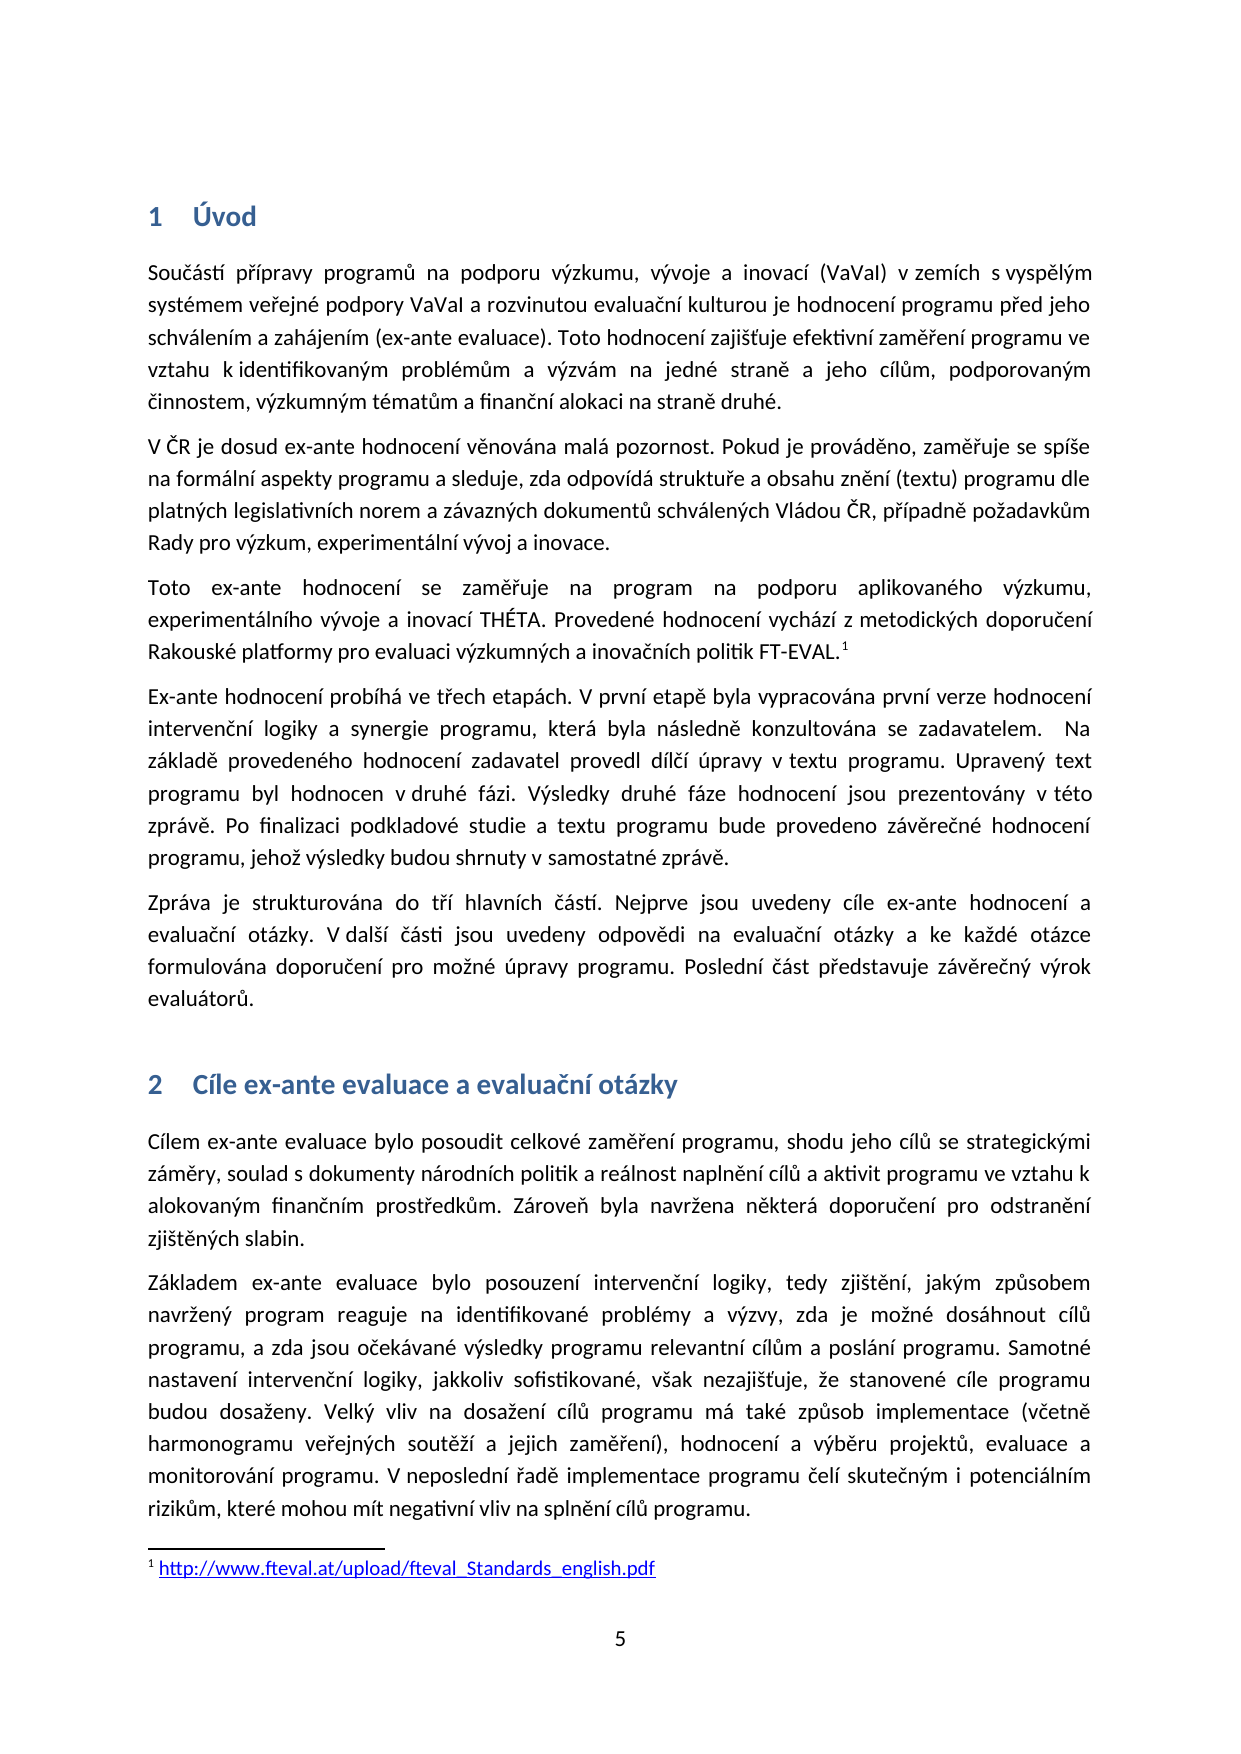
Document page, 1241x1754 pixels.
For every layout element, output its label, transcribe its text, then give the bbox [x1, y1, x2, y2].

subtitle Úvod [148, 198, 1092, 233]
text V ČR je dosud ex-ante hodnocení věnována malá pozornost. Pokud je prováděno, zaměřuje se spíše na formální aspekty programu a sleduje, zda odpovídá struktuře a obsahu znění (textu) programu dle platných legislativních norem a závazných dokumentů schválených Vládou ČR, případně požadavkům Rady pro výzkum, experimentální vývoj a inovace. [148, 432, 1092, 556]
text Součástí přípravy programů na podporu výzkumu, vývoje a inovací (VaVaI) v zemích s vyspělým systémem veřejné podpory VaVaI a rozvinutou evaluační kulturou je hodnocení programu před jeho schválením a zahájením (ex-ante evaluace). Toto hodnocení zajišťuje efektivní zaměření programu ve vztahu k identifikovaným problémům a výzvám na jedné straně a jeho cílům, podporovaným činnostem, výzkumným tématům a finanční alokaci na straně druhé. [148, 258, 1092, 415]
subtitle Cíle ex-ante evaluace a evaluační otázky [148, 1066, 1092, 1102]
text Zpráva je strukturována do tří hlavních částí. Nejprve jsou uvedeny cíle ex-ante hodnocení a evaluační otázky. V další části jsou uvedeny odpovědi na evaluační otázky a ke každé otázce formulována doporučení pro možné úpravy programu. Poslední část představuje závěrečný výrok evaluátorů. [148, 888, 1092, 1012]
text Ex-ante hodnocení probíhá ve třech etapách. V první etapě byla vypracována první verze hodnocení intervenční logiky a synergie programu, která byla následně konzultována se zadavatelem. Na základě provedeného hodnocení zadavatel provedl dílčí úpravy v textu programu. Upravený text programu byl hodnocen v druhé fázi. Výsledky druhé fáze hodnocení jsou prezentovány v této zprávě. Po finalizaci podkladové studie a textu programu bude provedeno závěrečné hodnocení programu, jehož výsledky budou shrnuty v samostatné zprávě. [148, 682, 1092, 871]
text Základem ex-ante evaluace bylo posouzení intervenční logiky, tedy zjištění, jakým způsobem navržený program reaguje na identifikované problémy a výzvy, zda je možné dosáhnout cílů programu, a zda jsou očekávané výsledky programu relevantní cílům a poslání programu. Samotné nastavení intervenční logiky, jakkoliv sofistikované, však nezajišťuje, že stanovené cíle programu budou dosaženy. Velký vliv na dosažení cílů programu má také způsob implementace (včetně harmonogramu veřejných soutěží a jejich zaměření), hodnocení a výběru projektů, evaluace a monitorování programu. V neposlední řadě implementace programu čelí skutečným i potenciálním rizikům, které mohou mít negativní vliv na splnění cílů programu. [148, 1268, 1092, 1522]
text Toto ex-ante hodnocení se zaměřuje na program na podporu aplikovaného výzkumu, experimentálního vývoje a inovací THÉTA. Provedené hodnocení vychází z metodických doporučení Rakouské platformy pro evaluaci výzkumných a inovačních politik FT-EVAL. [148, 573, 1092, 665]
text Cílem ex-ante evaluace bylo posoudit celkové zaměření programu, shodu jeho cílů se strategickými záměry, soulad s dokumenty národních politik a reálnost naplnění cílů a aktivit programu ve vztahu k alokovaným finančním prostředkům. Zároveň byla navržena některá doporučení pro odstranění zjištěných slabin. [148, 1127, 1092, 1252]
